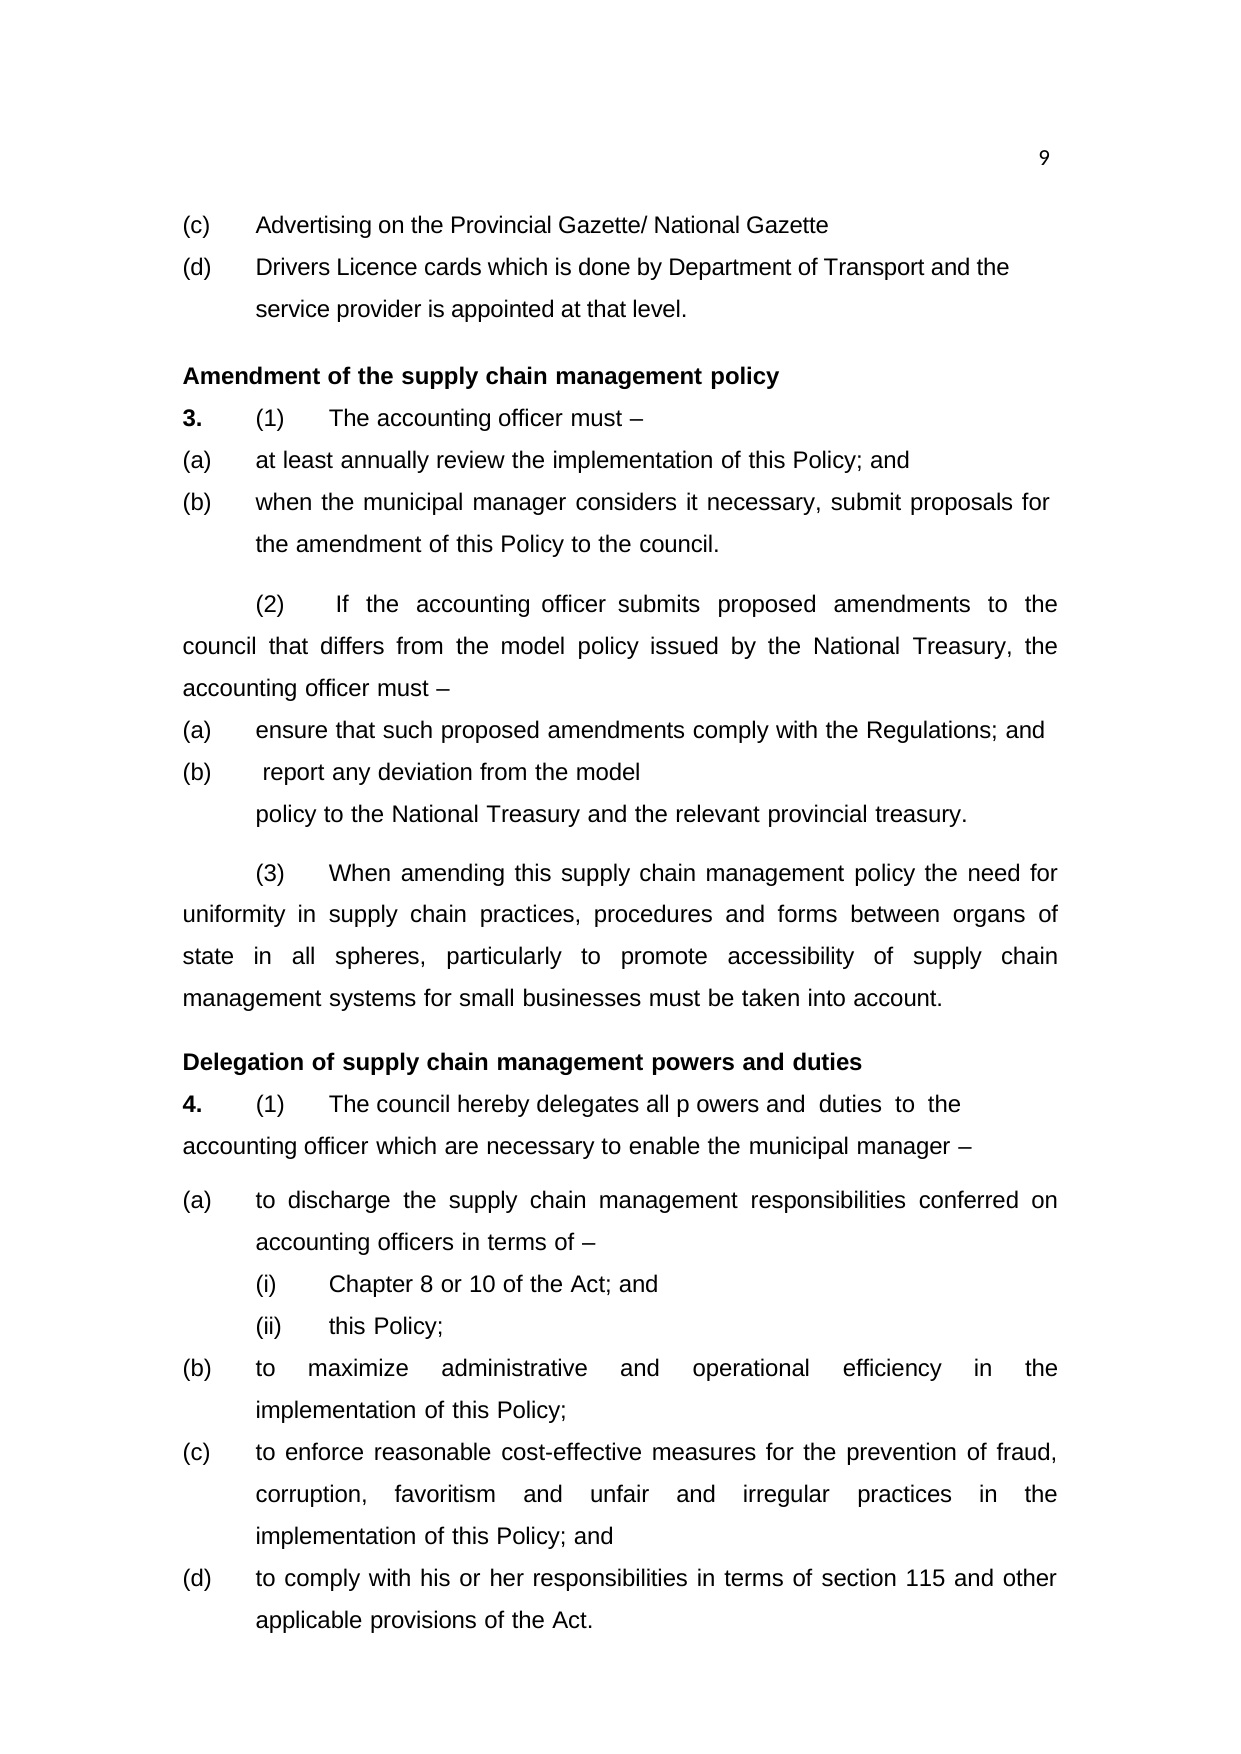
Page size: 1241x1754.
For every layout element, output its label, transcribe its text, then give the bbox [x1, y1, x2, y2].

list when the municipal manager considers it necessary, submit proposals for the amendment of this Policy to the council. [182, 488, 1057, 557]
list Chapter 8 or 10 of the Act; and [255, 1270, 1069, 1298]
list ensure that such proposed amendments comply with the Regulations; and [182, 716, 1069, 743]
list Drivers Licence cards which is done by Department of Transport and the service provider is appointed at that level. [182, 253, 1056, 322]
list to enforce reasonable cost-effective measures for the prevention of fraud, corruption, favoritism and unfair and irregular practices in the implementation of this Policy; and [182, 1438, 1058, 1549]
list (1) The council hereby delegates all powers and duties to the accounting officer which are necessary to enable the municipal manager – [182, 1090, 1057, 1159]
list report any deviation from the model [182, 758, 1069, 785]
list to discharge the supply chain management responsibilities conferred on accounting officers in terms of – [182, 1186, 1058, 1255]
list When amending this supply chain management policy the need for uniformity in supply chain practices, procedures and forms between organs of state in all spheres, particularly to promote accessibility of supply chain management systems for small businesses must be taken into account. [182, 858, 1058, 1012]
list this Policy; [255, 1312, 1069, 1339]
list at least annually review the implementation of this Policy; and [182, 446, 1069, 474]
list Advertising on the Provincial Gazette/ National Gazette [182, 211, 1056, 238]
list to maximize administrative and operational efficiency in the implementation of this Policy; [182, 1354, 1058, 1423]
subtitle Amendment of the supply chain management policy [182, 362, 1058, 389]
text policy to the National Treasury and the relevant provincial treasury. [255, 800, 1069, 827]
subtitle Delegation of supply chain management powers and duties [182, 1048, 1058, 1075]
list If the accounting officer submits proposed amendments to the council that differs from the model policy issued by the National Treasury, the accounting officer must – [182, 590, 1058, 701]
list to comply with his or her responsibilities in terms of section 115 and other applicable provisions of the Act. [182, 1564, 1058, 1633]
list (1) The accounting officer must – [182, 404, 1069, 431]
